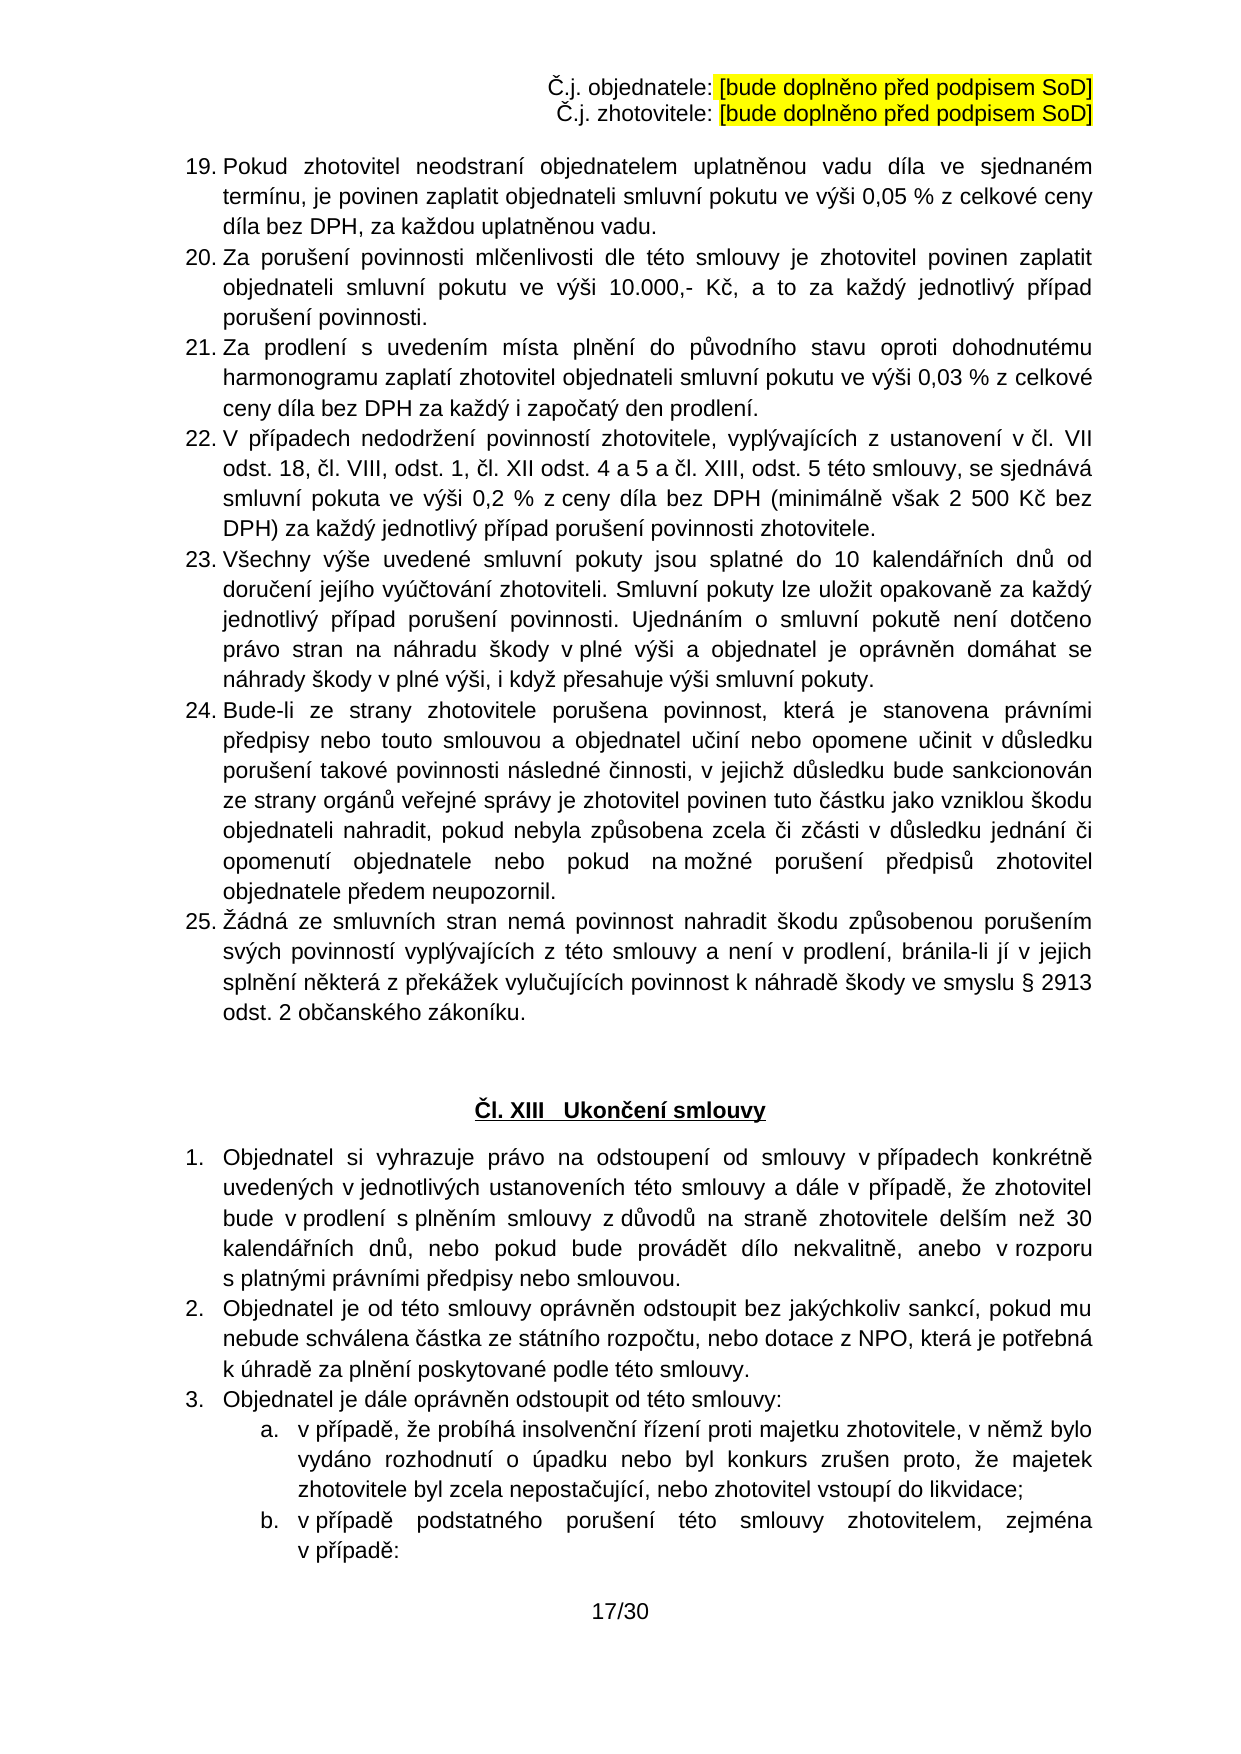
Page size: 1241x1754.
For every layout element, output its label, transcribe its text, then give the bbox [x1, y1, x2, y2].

list Pokud zhotovitel neodstraní objednatelem uplatněnou vadu díla ve sjednaném termínu, je povinen zaplatit objednateli smluvní pokutu ve výši 0,05 % z celkové ceny díla bez DPH, za každou uplatněnou vadu. [185, 153, 1093, 239]
list Bude-li ze strany zhotovitele porušena povinnost, která je stanovena právními předpisy nebo touto smlouvou a objednatel učiní nebo opomene učinit v důsledku porušení takové povinnosti následné činnosti, v jejichž důsledku bude sankcionován ze strany orgánů veřejné správy je zhotovitel povinen tuto částku jako vzniklou škodu objednateli nahradit, pokud nebyla způsobena zcela či zčásti v důsledku jednání či opomenutí objednatele nebo pokud na možné porušení předpisů zhotovitel objednatele předem neupozornil. [185, 697, 1093, 904]
list V případech nedodržení povinností zhotovitele, vyplývajících z ustanovení v čl. VII odst. 18, čl. VIII, odst. 1, čl. XII odst. 4 a 5 a čl. XIII, odst. 5 této smlouvy, se sjednává smluvní pokuta ve výši 0,2 % z ceny díla bez DPH (minimálně však 2 500 Kč bez DPH) za každý jednotlivý případ porušení povinnosti zhotovitele. [185, 425, 1093, 542]
list v případě, že probíhá insolvenční řízení proti majetku zhotovitele, v němž bylo vydáno rozhodnutí o úpadku nebo byl konkurs zrušen proto, že majetek zhotovitele byl zcela nepostačující, nebo zhotovitel vstoupí do likvidace; [260, 1416, 1093, 1503]
list Objednatel si vyhrazuje právo na odstoupení od smlouvy v případech konkrétně uvedených v jednotlivých ustanoveních této smlouvy a dále v případě, že zhotovitel bude v prodlení s plněním smlouvy z důvodů na straně zhotovitele delším než 30 kalendářních dnů, nebo pokud bude provádět dílo nekvalitně, anebo v rozporu s platnými právními předpisy nebo smlouvou. [185, 1144, 1093, 1291]
list Objednatel je od této smlouvy oprávněn odstoupit bez jakýchkoliv sankcí, pokud mu nebude schválena částka ze státního rozpočtu, nebo dotace z NPO, která je potřebná k úhradě za plnění poskytované podle této smlouvy. [185, 1295, 1093, 1382]
text Čl. XIII Ukončení smlouvy [148, 1097, 1093, 1123]
list Za porušení povinnosti mlčenlivosti dle této smlouvy je zhotovitel povinen zaplatit objednateli smluvní pokutu ve výši 10.000,- Kč, a to za každý jednotlivý případ porušení povinnosti. [185, 243, 1093, 330]
list Objednatel je dále oprávněn odstoupit od této smlouvy: [185, 1386, 1093, 1412]
list Všechny výše uvedené smluvní pokuty jsou splatné do 10 kalendářních dnů od doručení jejího vyúčtování zhotoviteli. Smluvní pokuty lze uložit opakovaně za každý jednotlivý případ porušení povinnosti. Ujednáním o smluvní pokutě není dotčeno právo stran na náhradu škody v plné výši a objednatel je oprávněn domáhat se náhrady škody v plné výši, i když přesahuje výši smluvní pokuty. [185, 546, 1093, 693]
list Žádná ze smluvních stran nemá povinnost nahradit škodu způsobenou porušením svých povinností vyplývajících z této smlouvy a není v prodlení, bránila-li jí v jejich splnění některá z překážek vylučujících povinnost k náhradě škody ve smyslu § 2913 odst. 2 občanského zákoníku. [185, 908, 1093, 1025]
list v případě podstatného porušení této smlouvy zhotovitelem, zejména v případě: [260, 1507, 1093, 1563]
list Za prodlení s uvedením místa plnění do původního stavu oproti dohodnutému harmonogramu zaplatí zhotovitel objednateli smluvní pokutu ve výši 0,03 % z celkové ceny díla bez DPH za každý i započatý den prodlení. [185, 334, 1093, 421]
